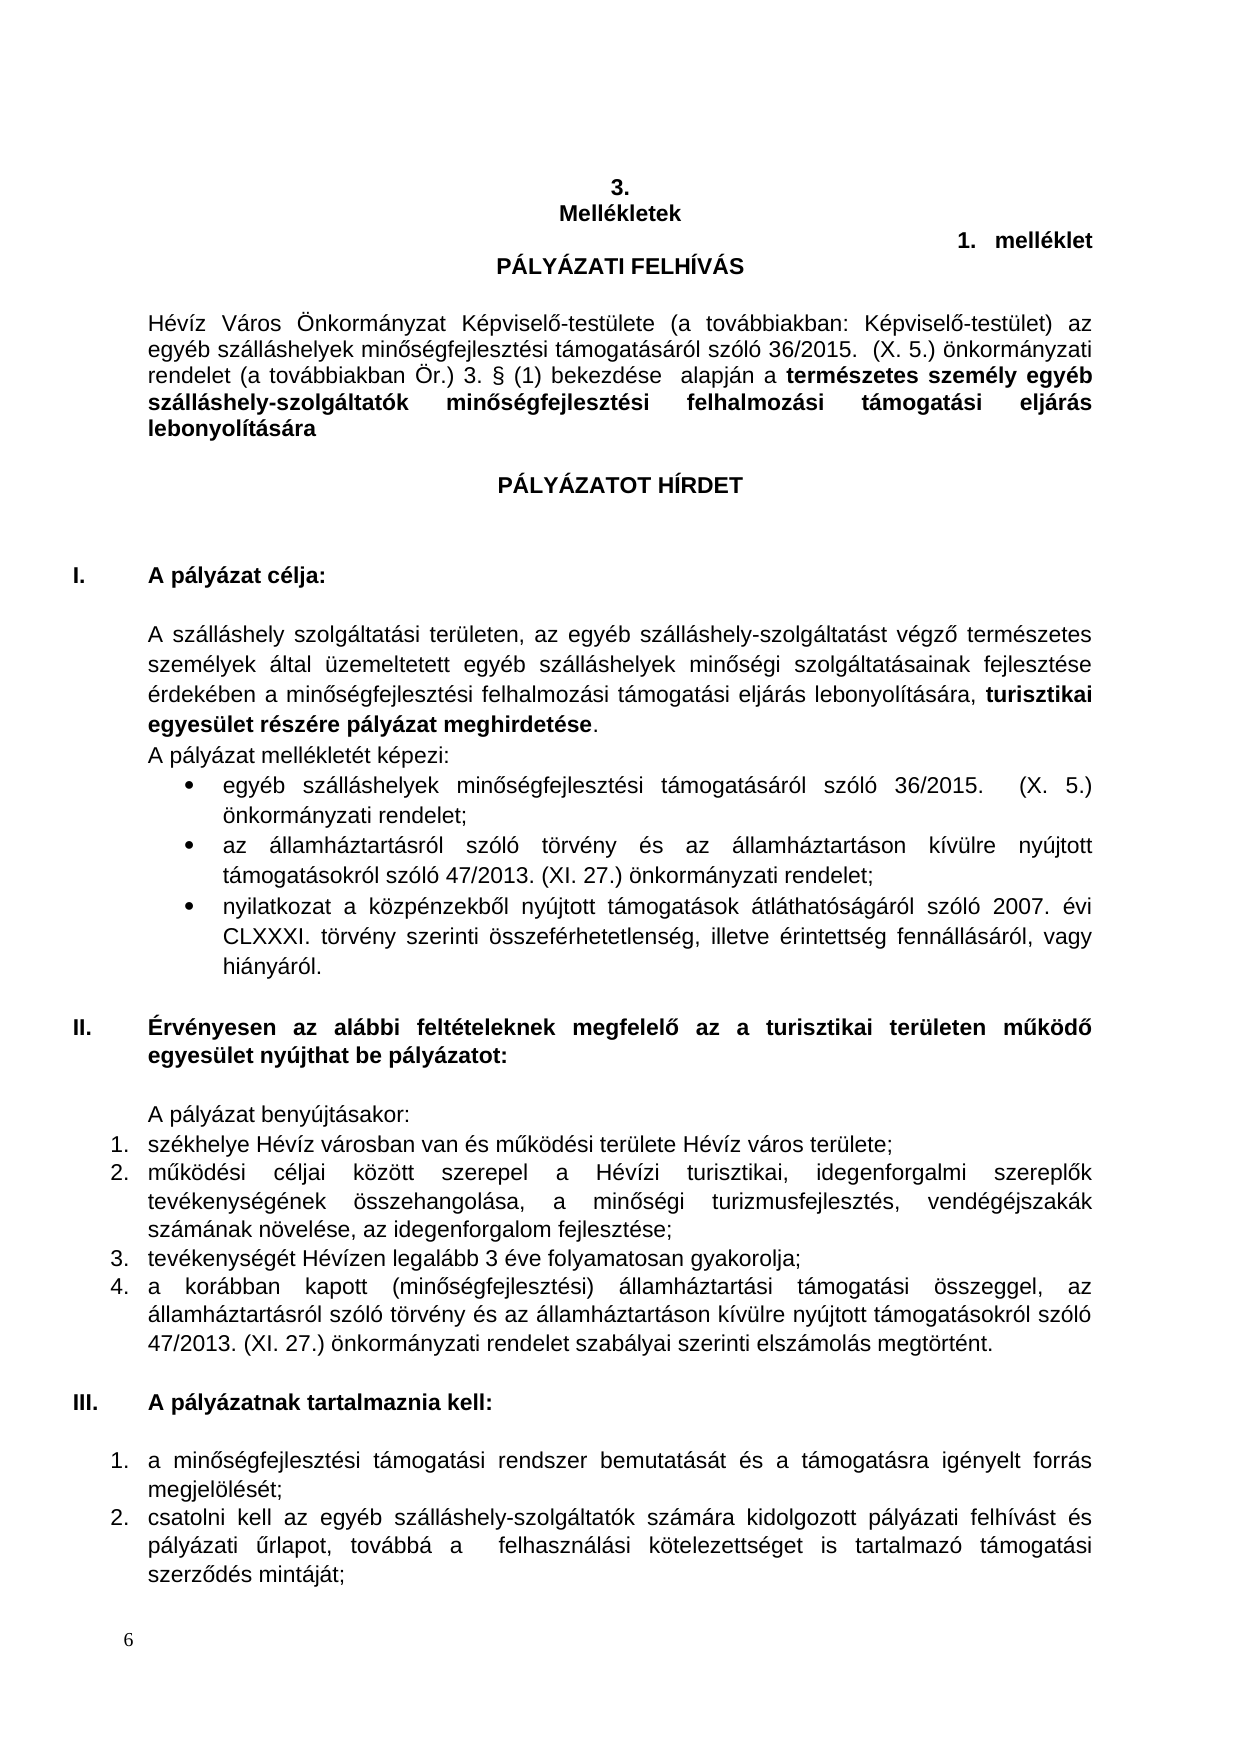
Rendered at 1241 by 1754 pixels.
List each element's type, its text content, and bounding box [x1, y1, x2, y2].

text A pályázat benyújtásakor: [148, 1101, 1093, 1127]
list a korábban kapott (minőségfejlesztési) államháztartási támogatási összeggel, az államháztartásról szóló törvény és az államháztartáson kívülre nyújtott támogatásokról szóló 47/2013. (XI. 27.) önkormányzati rendelet szabályai szerinti elszámolás megtörtént. [110, 1273, 1093, 1356]
text PÁLYÁZATOT HÍRDET [148, 472, 1093, 498]
text Hévíz Város Önkormányzat Képviselő-testülete (a továbbiakban: Képviselő-testület) az egyéb szálláshelyek minőségfejlesztési támogatásáról szóló 36/2015. (X. 5.) önkormányzati rendelet (a továbbiakban Ör.) 3. § (1) bekezdése alapján a természetes személy egyéb szálláshely-szolgáltatók minőségfejlesztési felhalmozási támogatási eljárás lebonyolítására [148, 309, 1093, 441]
list nyilatkozat a közpénzekből nyújtott támogatások átláthatóságáról szóló 2007. évi CLXXXI. törvény szerinti összeférhetetlenség, illetve érintettség fennállásáról, vagy hiányáról. [185, 893, 1093, 979]
list székhelye Hévíz városban van és működési területe Hévíz város területe; [110, 1131, 1093, 1157]
list működési céljai között szerepel a Hévízi turisztikai, idegenforgalmi szereplők tevékenységének összehangolása, a minőségi turizmusfejlesztés, vendégéjszakák számának növelése, az idegenforgalom fejlesztése; [110, 1159, 1093, 1242]
text A pályázat mellékletét képezi: [148, 742, 1093, 768]
list egyéb szálláshelyek minőségfejlesztési támogatásáról szóló 36/2015. (X. 5.) önkormányzati rendelet; [185, 772, 1093, 828]
list az államháztartásról szóló törvény és az államháztartáson kívülre nyújtott támogatásokról szóló 47/2013. (XI. 27.) önkormányzati rendelet; [185, 832, 1093, 889]
list A pályázat célja: [73, 562, 1093, 588]
list a minőségfejlesztési támogatási rendszer bemutatását és a támogatásra igényelt forrás megjelölését; [110, 1447, 1093, 1502]
list A pályázatnak tartalmaznia kell: [73, 1388, 1093, 1415]
list Érvényesen az alábbi feltételeknek megfelelő az a turisztikai területen működő egyesület nyújthat be pályázatot: [73, 1013, 1093, 1068]
text Mellékletek [148, 200, 1093, 227]
text PÁLYÁZATI FELHÍVÁS [148, 253, 1093, 279]
list csatolni kell az egyéb szálláshely-szolgáltatók számára kidolgozott pályázati felhívást és pályázati űrlapot, továbbá a felhasználási kötelezettséget is tartalmazó támogatási szerződés mintáját; [110, 1504, 1093, 1587]
list melléklet [923, 227, 1093, 253]
list tevékenységét Hévízen legalább 3 éve folyamatosan gyakorolja; [110, 1244, 1093, 1271]
text 3. [148, 174, 1093, 200]
text A szálláshely szolgáltatási területen, az egyéb szálláshely-szolgáltatást végző természetes személyek által üzemeltetett egyéb szálláshelyek minőségi szolgáltatásainak fejlesztése érdekében a minőségfejlesztési felhalmozási támogatási eljárás lebonyolítására, turisztikai egyesület részére pályázat meghirdetése. [148, 621, 1093, 738]
